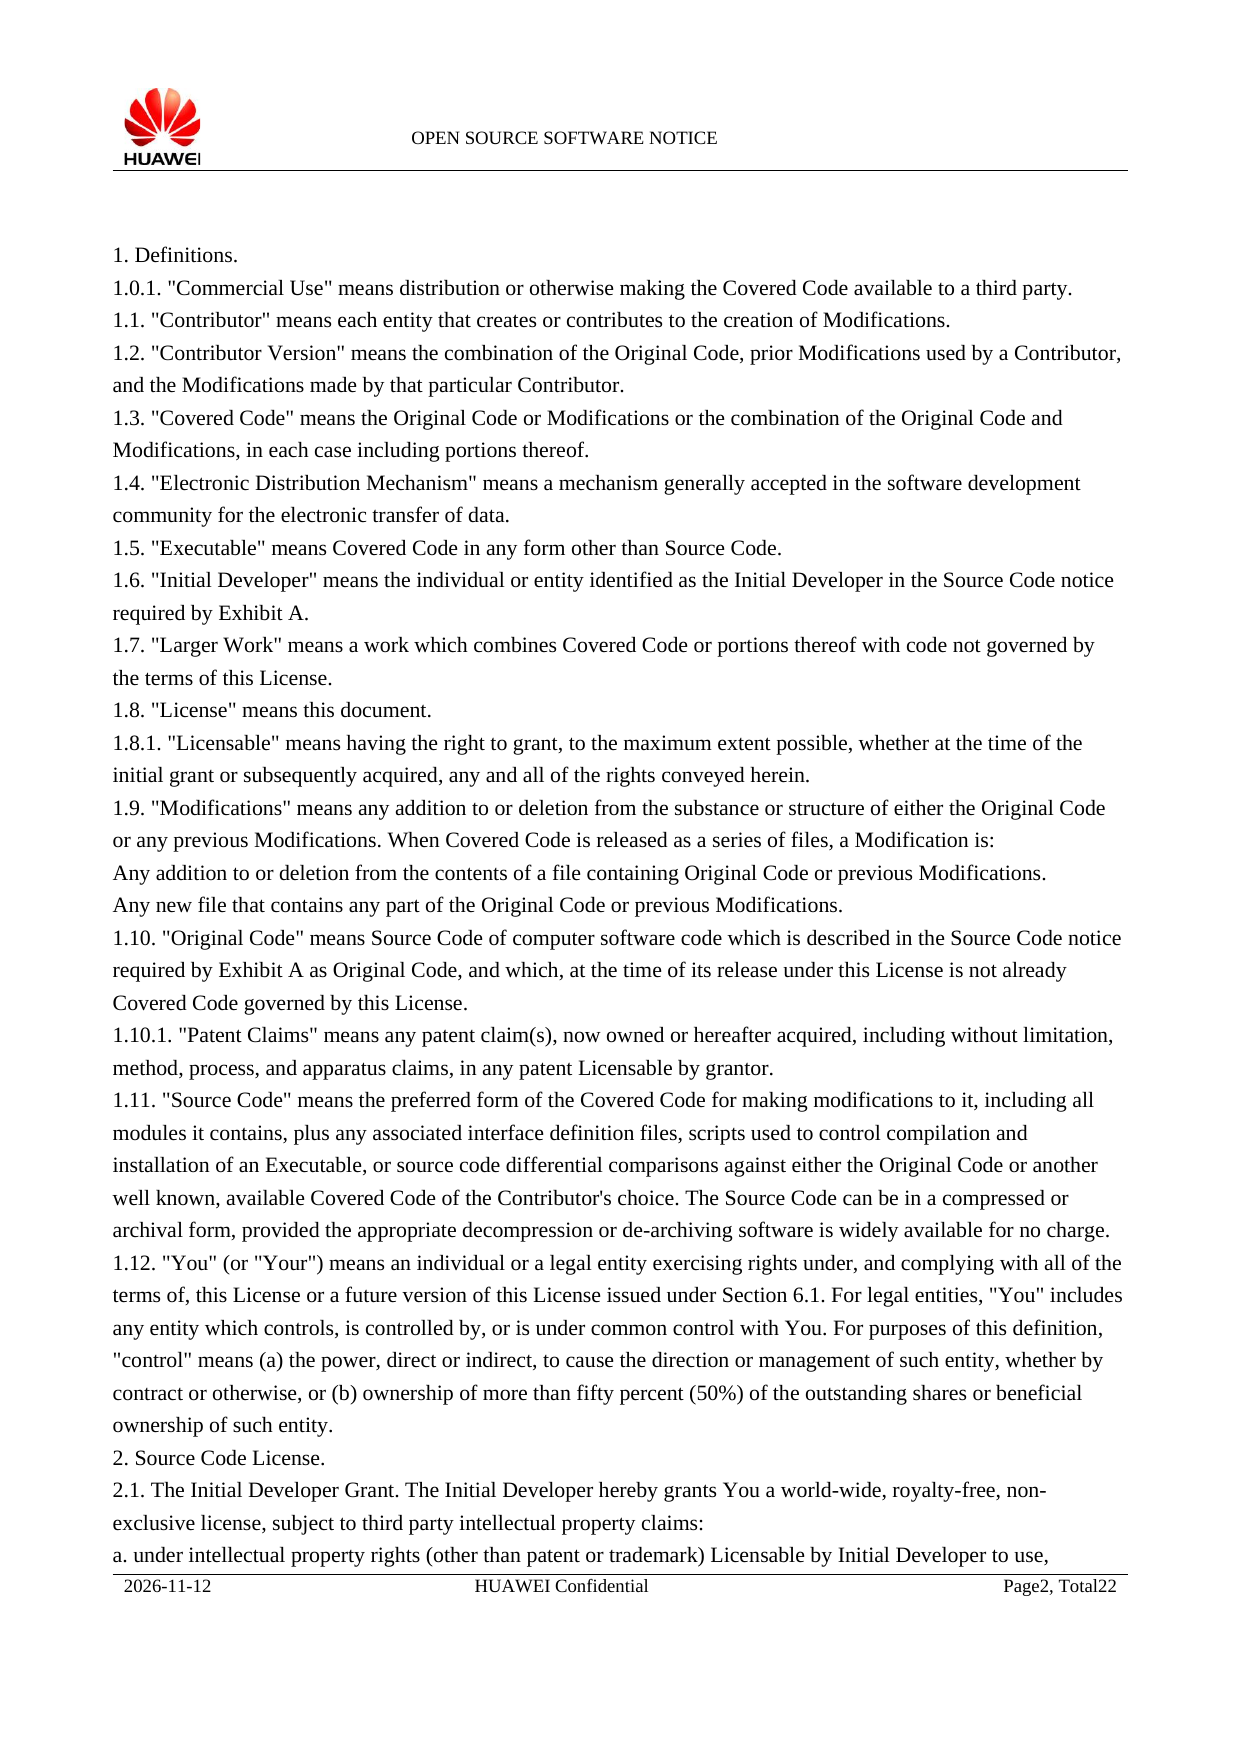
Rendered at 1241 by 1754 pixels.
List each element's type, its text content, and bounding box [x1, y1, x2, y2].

picture [124, 88, 201, 165]
